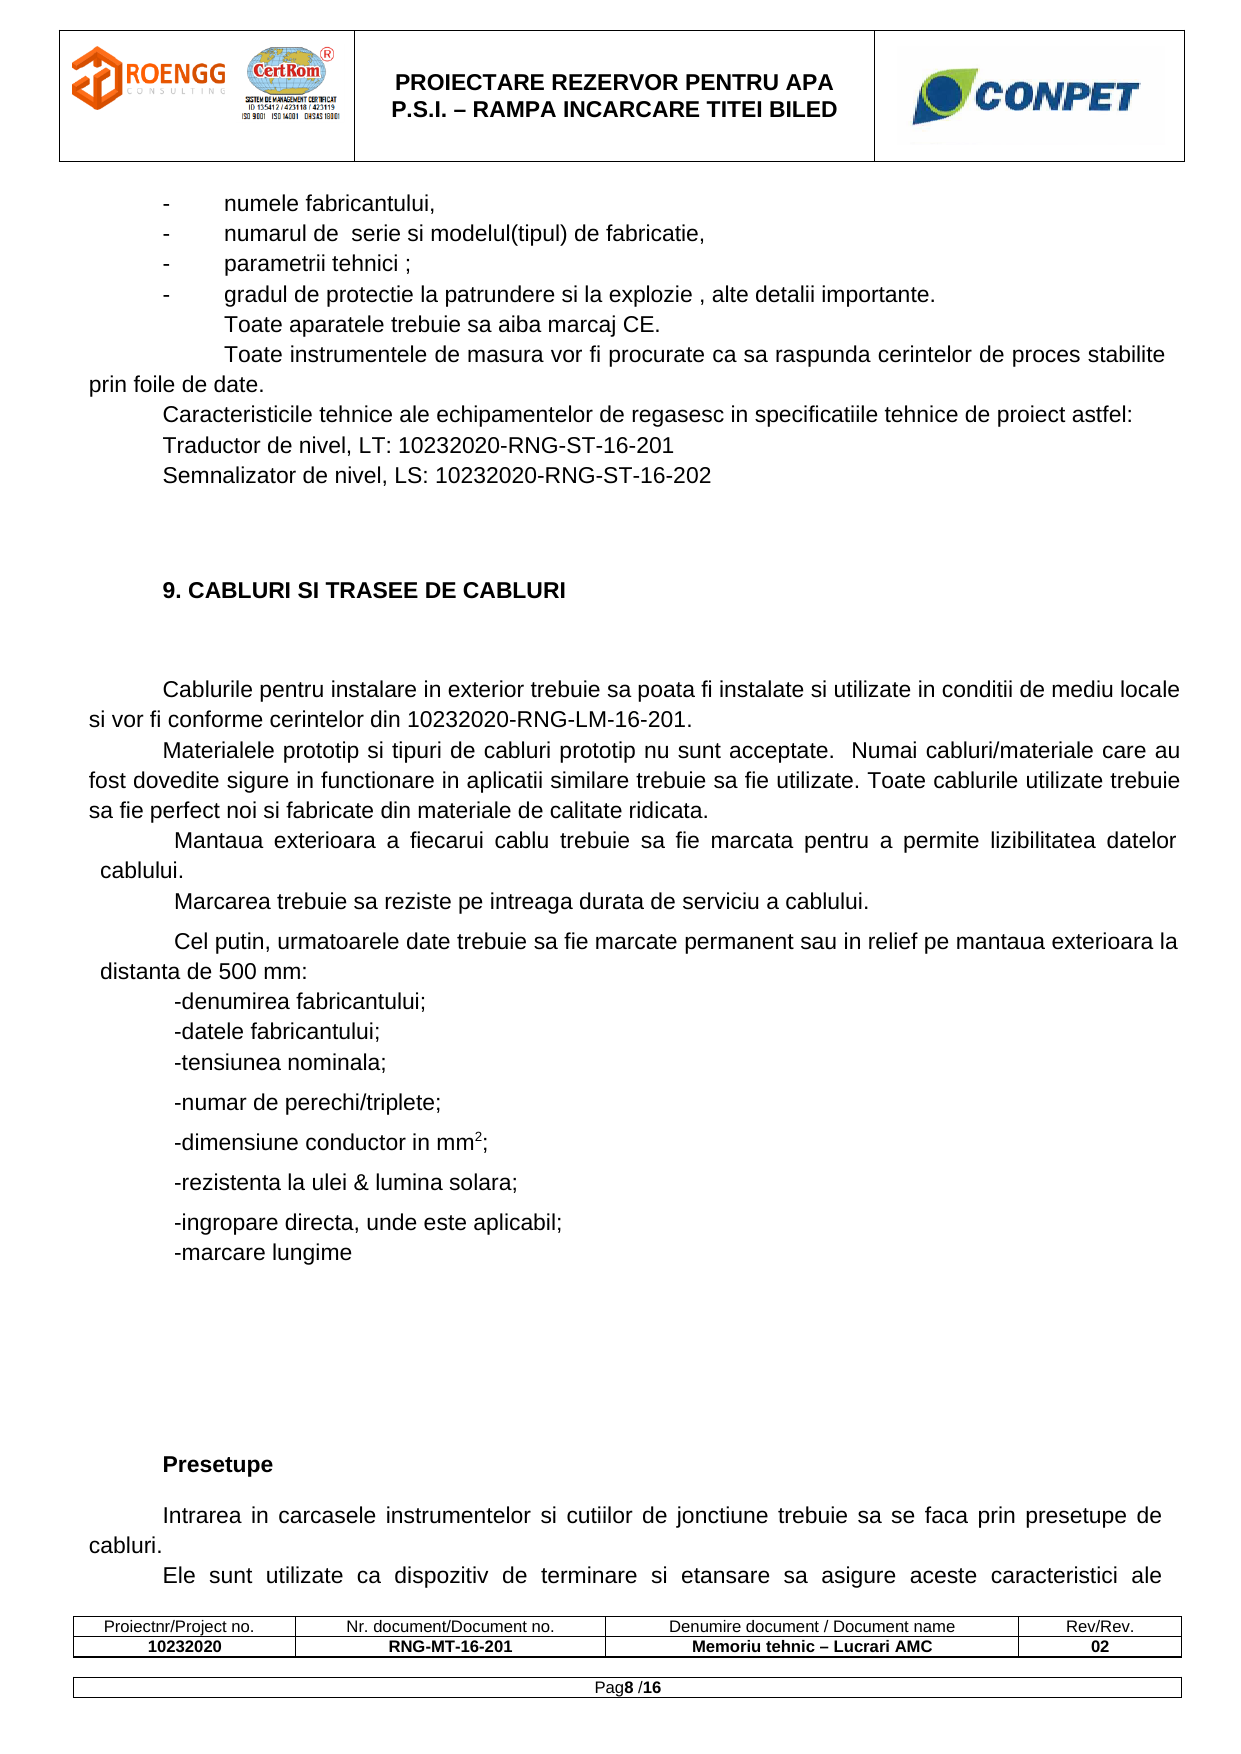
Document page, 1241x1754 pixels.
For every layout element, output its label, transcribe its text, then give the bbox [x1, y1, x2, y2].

table_cell -datele fabricantului; [74, 1018, 1199, 1048]
list numarul de serie si modelul(tipul) de fabricatie, [89, 220, 1166, 246]
table_header Intrarea in carcasele instrumentelor si cutiilor de jonctiune trebuie sa se faca prin presetupe de cabluri. [63, 1502, 1185, 1562]
text Materialele prototip si tipuri de cabluri prototip nu sunt acceptate. Numai cabluri/materiale care au fost dovedite sigure in functionare in aplicatii similare trebuie sa fie utilizate. Toate cablurile utilizate trebuie sa fie perfect noi si fabricate din materiale de calitate ridicata. [89, 737, 1181, 823]
list parametrii tehnici ; [89, 250, 1166, 277]
text Semnalizator de nivel, LS: 10232020-RNG-ST-16-202 [89, 462, 1166, 488]
text Cablurile pentru instalare in exterior trebuie sa poata fi instalate si utilizate in conditii de mediu locale si vor fi conforme cerintelor din 10232020-RNG-LM-16-201. [89, 676, 1181, 733]
text Toate instrumentele de masura vor fi procurate ca sa raspunda cerintelor de proces stabilite prin foile de date. [89, 341, 1166, 397]
table_cell -rezistenta la ulei & lumina solara; [74, 1169, 1199, 1209]
table_cell Marcarea trebuie sa reziste pe intreaga durata de serviciu a cablului. [74, 888, 1199, 928]
table_cell Cel putin, urmatoarele date trebuie sa fie marcate permanent sau in relief pe mantaua exterioara la distanta de 500 mm: [74, 928, 1199, 988]
text Caracteristicile tehnice ale echipamentelor de regasesc in specificatiile tehnice de proiect astfel: [89, 401, 1166, 428]
text Traductor de nivel, LT: 10232020-RNG-ST-16-201 [89, 432, 1166, 458]
table_cell -numar de perechi/triplete; [74, 1089, 1199, 1129]
list numele fabricantului, [89, 190, 1166, 216]
text Toate aparatele trebuie sa aiba marcaj CE. [89, 311, 1166, 337]
table_cell -dimensiune conductor in mm2; [74, 1129, 1199, 1169]
list gradul de protectie la patrundere si la explozie , alte detalii importante. [89, 281, 1166, 307]
picture [236, 44, 345, 123]
picture [72, 46, 225, 110]
table_cell -ingropare directa, unde este aplicabil; -marcare lungime [74, 1209, 1199, 1269]
subtitle 9. CABLURI SI TRASEE DE CABLURI [89, 577, 1181, 604]
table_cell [63, 1562, 1185, 1602]
text Presetupe [89, 1451, 1181, 1477]
table_cell -tensiunea nominala; [74, 1049, 1199, 1089]
table_header Mantaua exterioara a fiecarui cablu trebuie sa fie marcata pentru a permite lizibilitatea datelor cablului. [74, 827, 1199, 888]
table_cell -denumirea fabricantului; [74, 988, 1199, 1018]
